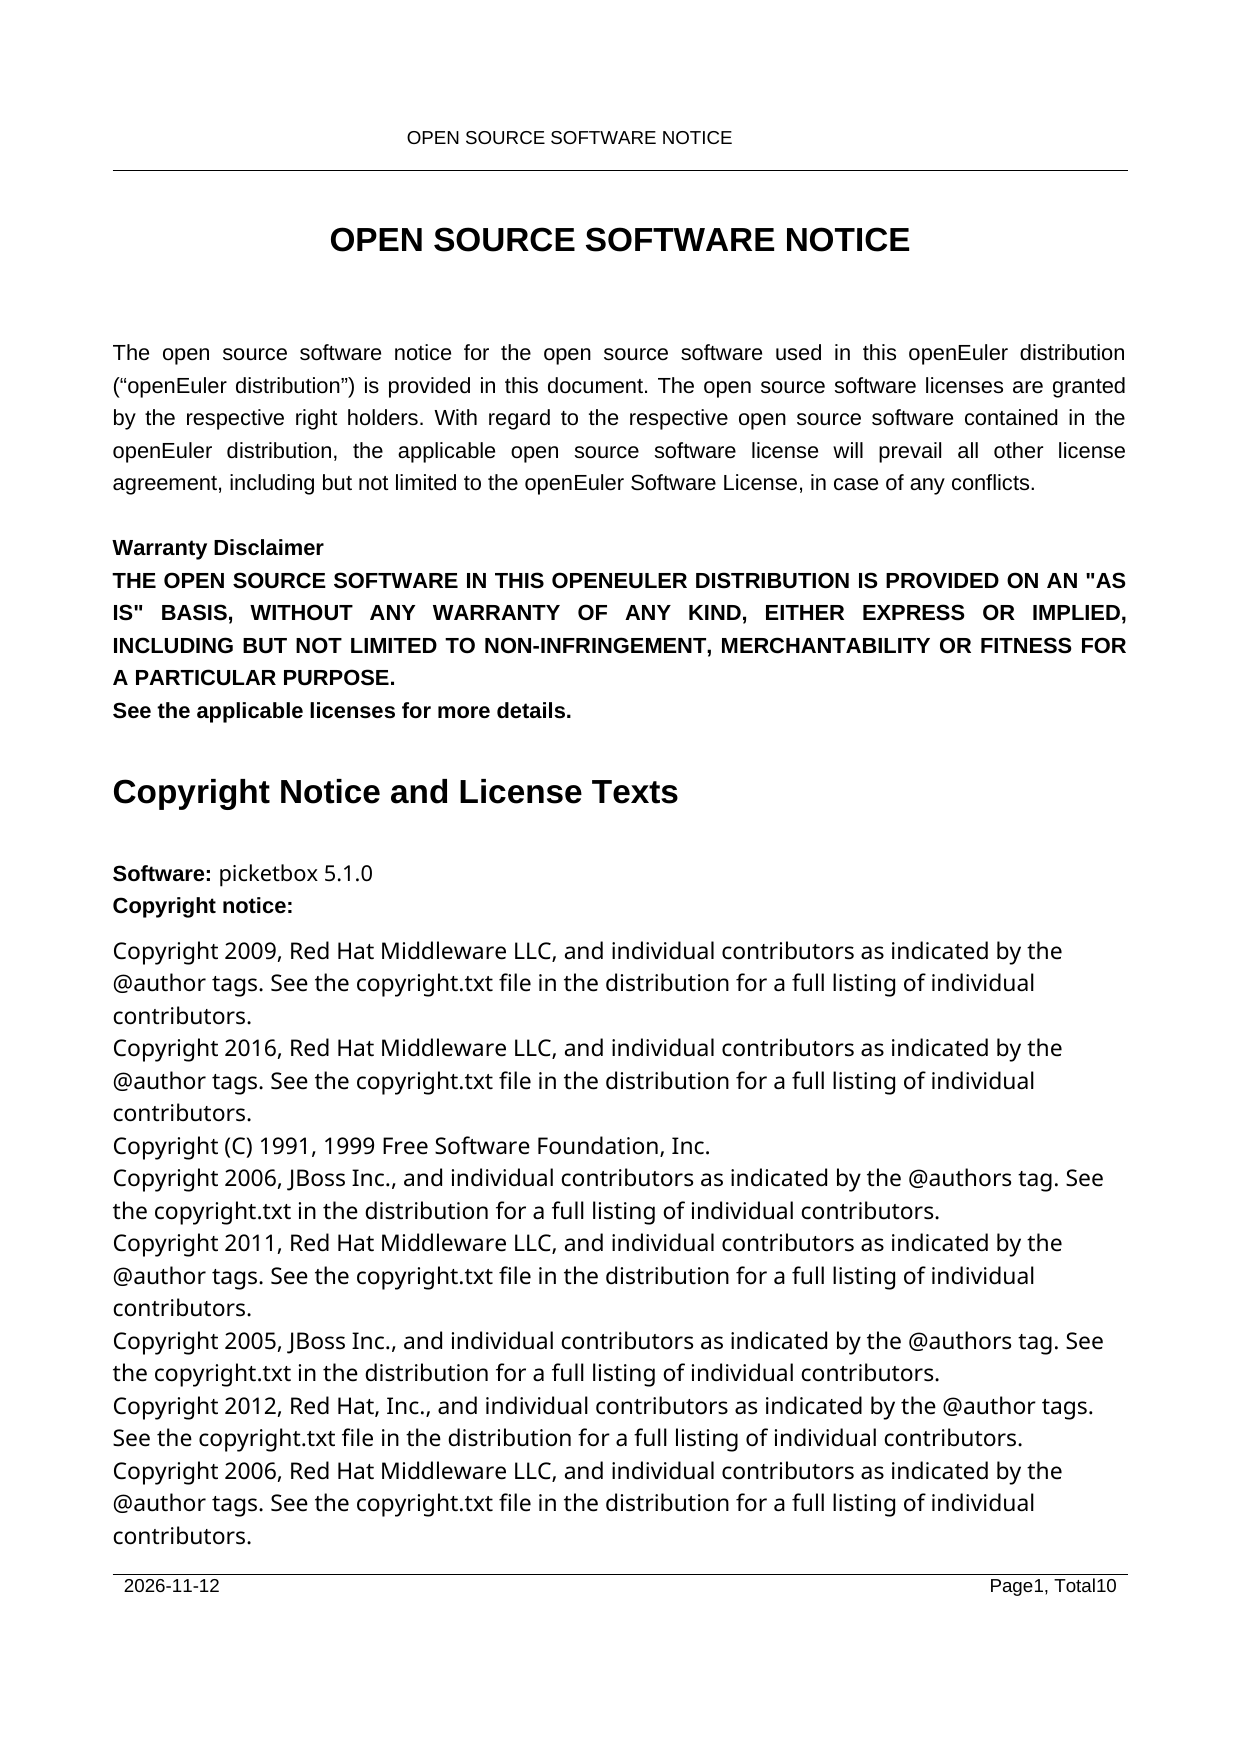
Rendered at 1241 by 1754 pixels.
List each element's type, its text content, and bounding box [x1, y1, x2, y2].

text Copyright notice: [112, 889, 1128, 921]
text THE OPEN SOURCE SOFTWARE IN THIS OPENEULER DISTRIBUTION IS PROVIDED ON AN "AS IS" BASIS, WITHOUT ANY WARRANTY OF ANY KIND, EITHER EXPRESS OR IMPLIED, INCLUDING BUT NOT LIMITED TO NON-INFRINGEMENT, MERCHANTABILITY OR FITNESS FOR A PARTICULAR PURPOSE. See the applicable licenses for more details. [112, 564, 1128, 726]
text Copyright Notice and License Texts [112, 759, 1128, 824]
text Warranty Disclaimer [112, 531, 1128, 564]
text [112, 934, 1128, 1551]
title Software: picketbox 5.1.0 [112, 856, 1128, 889]
text OPEN SOURCE SOFTWARE NOTICE [112, 206, 1128, 271]
text The open source software notice for the open source software used in this openEuler distribution (“openEuler distribution”) is provided in this document. The open source software licenses are granted by the respective right holders. With regard to the respective open source software contained in the openEuler distribution, the applicable open source software license will prevail all other license agreement, including but not limited to the openEuler Software License, in case of any conflicts. [112, 336, 1128, 499]
